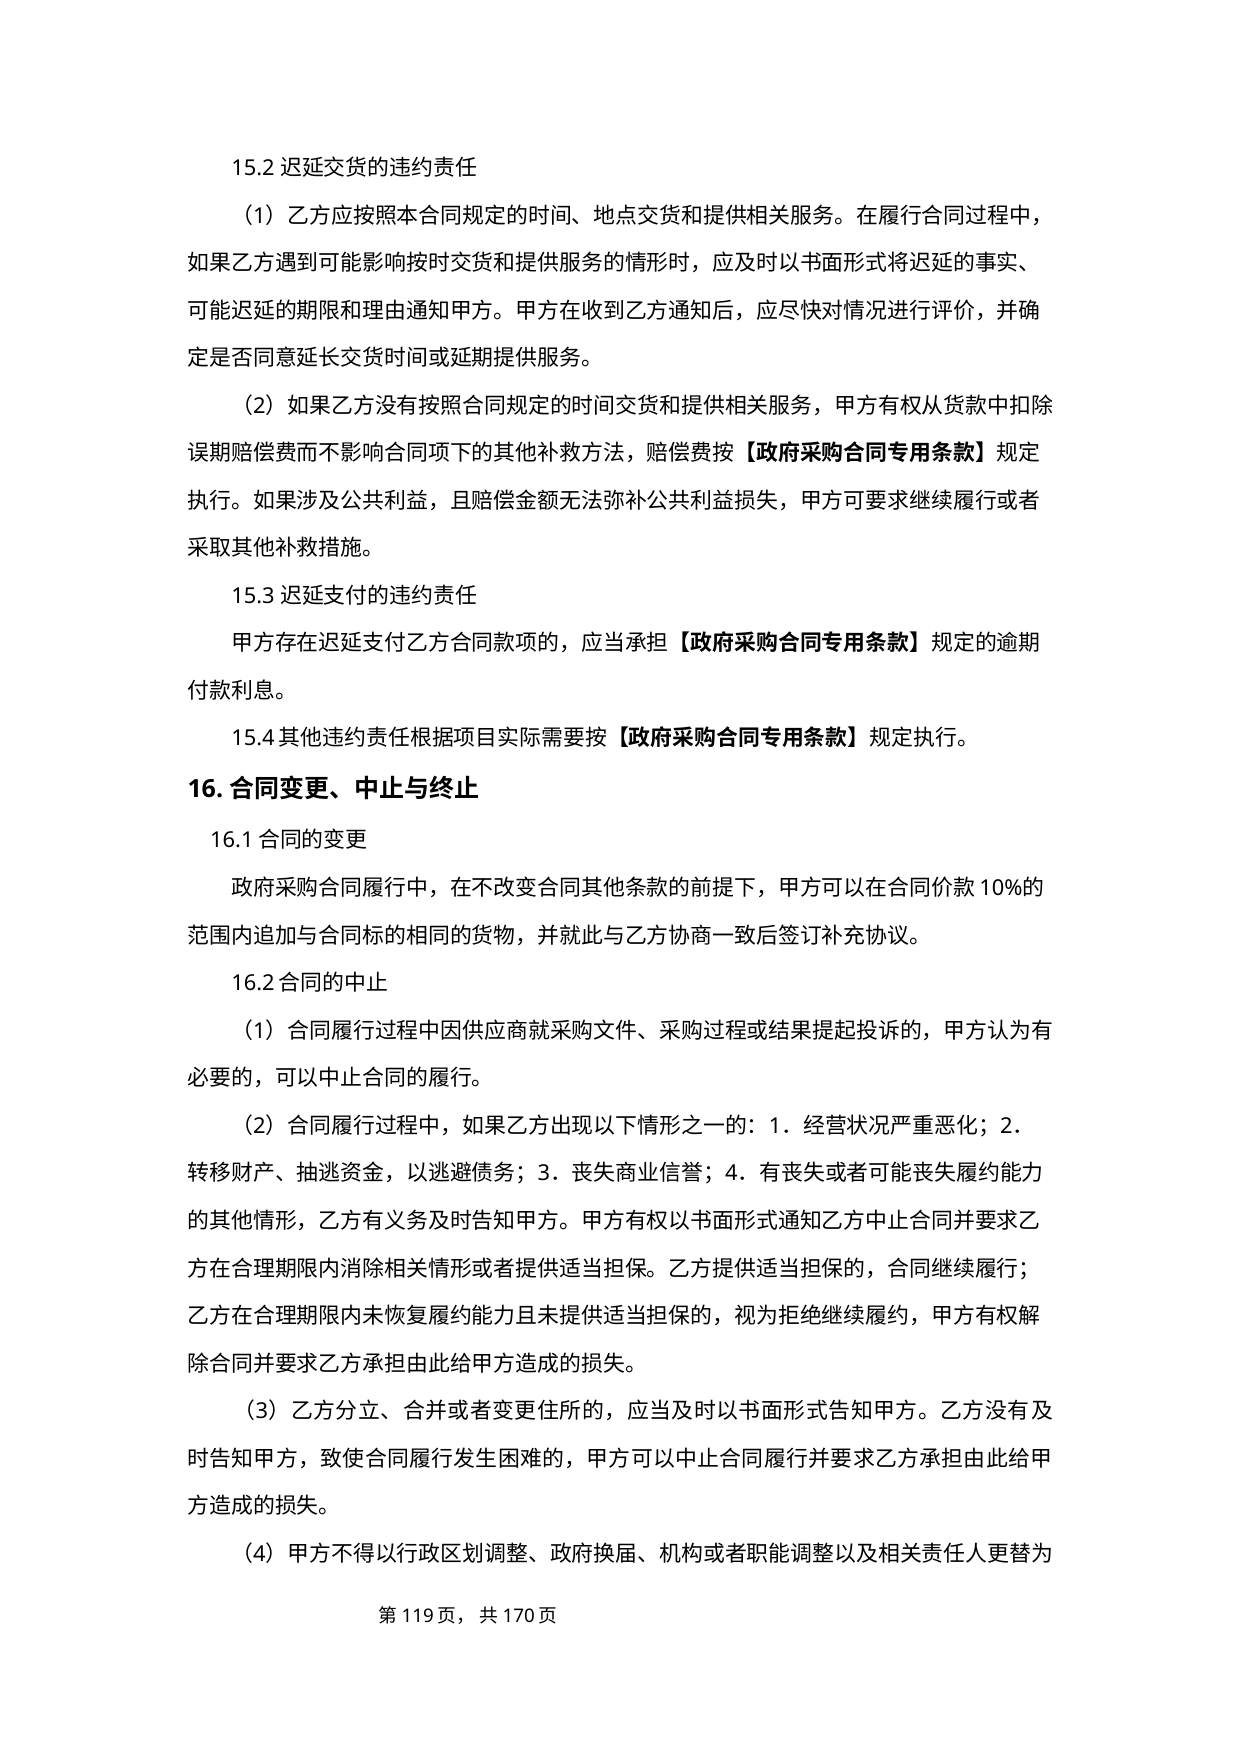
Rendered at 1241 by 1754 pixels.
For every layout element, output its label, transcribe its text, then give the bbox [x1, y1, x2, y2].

text （3）乙方分立、合并或者变更住所的，应当及时以书面形式告知甲方。乙方没有及时告知甲方，致使合同履行发生困难的，甲方可以中止合同履行并要求乙方承担由此给甲方造成的损失。 [187, 1393, 1053, 1520]
text 15.2 迟延交货的违约责任 [187, 150, 1053, 182]
text （2）合同履行过程中，如果乙方出现以下情形之一的：1．经营状况严重恶化；2．转移财产、抽逃资金，以逃避债务；3．丧失商业信誉；4．有丧失或者可能丧失履约能力的其他情形，乙方有义务及时告知甲方。甲方有权以书面形式通知乙方中止合同并要求乙方在合理期限内消除相关情形或者提供适当担保。乙方提供适当担保的，合同继续履行；乙方在合理期限内未恢复履约能力且未提供适当担保的，视为拒绝继续履约，甲方有权解除合同并要求乙方承担由此给甲方造成的损失。 [187, 1108, 1053, 1377]
list 合同变更、中止与终止 [187, 768, 1053, 804]
text （1）合同履行过程中因供应商就采购文件、采购过程或结果提起投诉的，甲方认为有必要的，可以中止合同的履行。 [187, 1013, 1053, 1092]
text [187, 1536, 1053, 1567]
text 15.4其他违约责任根据项目实际需要按【政府采购合同专用条款】规定执行。 [187, 720, 1053, 752]
text 16.2合同的中止 [187, 965, 1053, 997]
text 甲方存在迟延支付乙方合同款项的，应当承担【政府采购合同专用条款】规定的逾期付款利息。 [187, 625, 1053, 704]
text 15.3 迟延支付的违约责任 [187, 578, 1053, 609]
text （2）如果乙方没有按照合同规定的时间交货和提供相关服务，甲方有权从货款中扣除误期赔偿费而不影响合同项下的其他补救方法，赔偿费按【政府采购合同专用条款】规定执行。如果涉及公共利益，且赔偿金额无法弥补公共利益损失，甲方可要求继续履行或者采取其他补救措施。 [187, 388, 1053, 562]
text 政府采购合同履行中，在不改变合同其他条款的前提下，甲方可以在合同价款10%的范围内追加与合同标的相同的货物，并就此与乙方协商一致后签订补充协议。 [187, 870, 1053, 949]
text 16.1合同的变更 [187, 822, 1053, 854]
text （1）乙方应按照本合同规定的时间、地点交货和提供相关服务。在履行合同过程中，如果乙方遇到可能影响按时交货和提供服务的情形时，应及时以书面形式将迟延的事实、可能迟延的期限和理由通知甲方。甲方在收到乙方通知后，应尽快对情况进行评价，并确定是否同意延长交货时间或延期提供服务。 [187, 198, 1053, 372]
